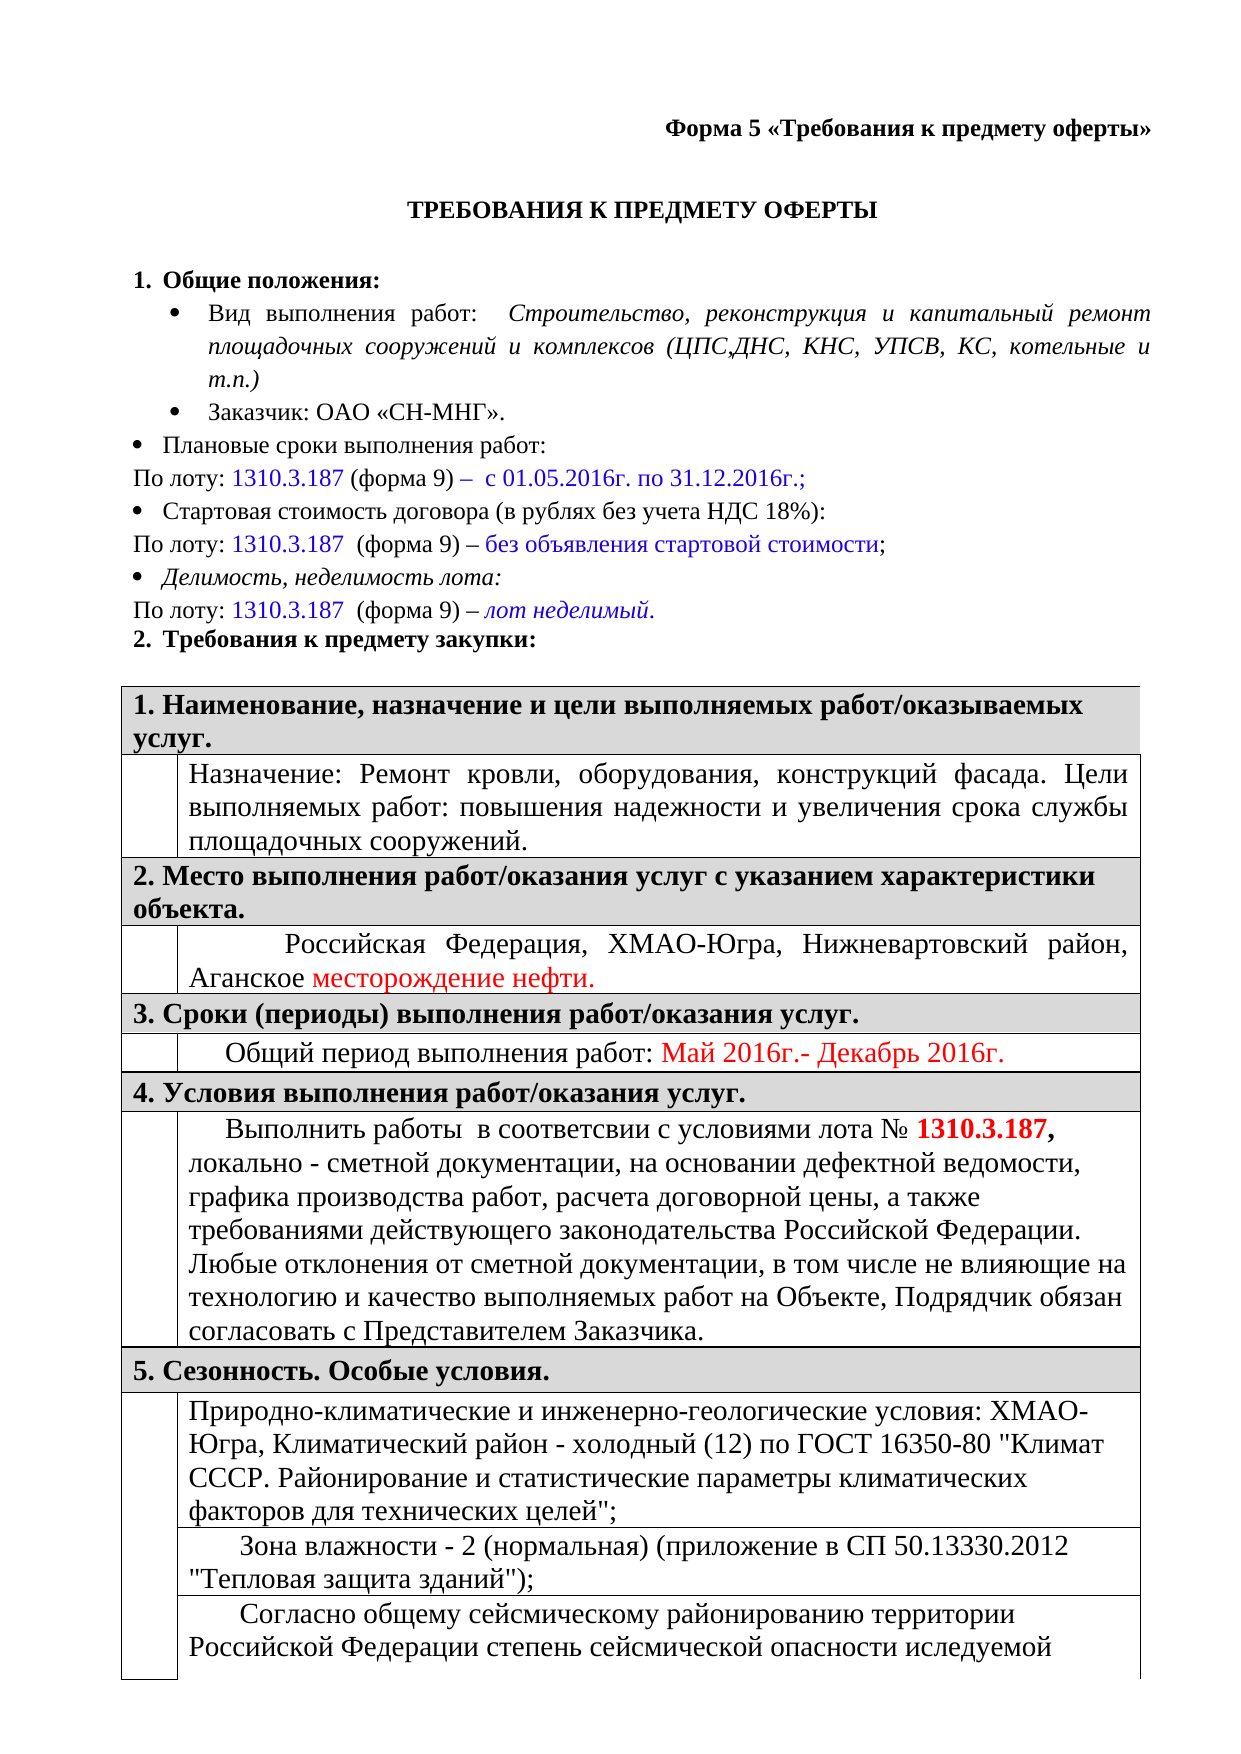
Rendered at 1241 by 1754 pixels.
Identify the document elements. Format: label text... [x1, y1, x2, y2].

table_cell [122, 1393, 177, 1679]
table_cell [122, 1034, 177, 1071]
table_cell Природно-климатические и инженерно-геологические условия: ХМАО-Югра, Климатический район - холодный (12) по ГОСТ 16350-80 "Климат СССР. Районирование и статистические параметры климатических факторов для технических целей"; [178, 1393, 1140, 1527]
table_cell 3. Сроки (периоды) выполнения работ/оказания услуг. [122, 994, 1140, 1032]
table_cell [122, 1112, 177, 1346]
table_cell [122, 755, 177, 857]
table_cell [178, 1596, 1140, 1679]
text По лоту: 1310.3.187 (форма 9) – с 01.05.2016г. по 31.12.2016г.; [133, 463, 1152, 492]
list Вид выполнения работ: Строительство, реконструкция и капитальный ремонт площадочных сооружений и комплексов (ЦПС,ДНС, КНС, УПСВ, КС, котельные и т.п.) [170, 298, 1152, 393]
list Заказчик: ОАО «СН-МНГ». [170, 397, 1152, 426]
table_cell 2. Место выполнения работ/оказания услуг с указанием характеристики объекта. [122, 858, 1140, 925]
list Плановые сроки выполнения работ: [133, 430, 1152, 459]
table_cell [122, 926, 177, 993]
list Требования к предмету закупки: [133, 624, 1152, 653]
table_cell Назначение: Ремонт кровли, оборудования, конструкций фасада. Цели выполняемых работ: повышения надежности и увеличения срока службы площадочных сооружений. [178, 755, 1140, 857]
list Делимость, неделимость лота: [133, 562, 1152, 591]
table_header 1. Наименование, назначение и цели выполняемых работ/оказываемых услуг. [122, 687, 1140, 754]
text По лоту: 1310.3.187 (форма 9) – лот неделимый. [133, 595, 1152, 624]
text ТРЕБОВАНИЯ К ПРЕДМЕТУ ОФЕРТЫ [133, 195, 1152, 224]
list Стартовая стоимость договора (в рублях без учета НДС 18%): [133, 496, 1152, 525]
text По лоту: 1310.3.187 (форма 9) – без объявления стартовой стоимости; [133, 529, 1152, 558]
table_cell Российская Федерация, ХМАО-Югра, Нижневартовский район, Аганское месторождение нефти. [178, 926, 1140, 993]
table_cell Общий период выполнения работ: Май 2016г.- Декабрь 2016г. [178, 1034, 1140, 1071]
table_cell Выполнить работы в соответсвии с условиями лота № 1310.3.187, локально - сметной документации, на основании дефектной ведомости, графика производства работ, расчета договорной цены, а также требованиями действующего законодательства Российской Федерации. Любые отклонения от сметной документации, в том числе не влияющие на технологию и качество выполняемых работ на Объекте, Подрядчик обязан согласовать с Представителем Заказчика. [178, 1112, 1140, 1346]
table_cell Зона влажности - 2 (нормальная) (приложение в СП 50.13330.2012 "Тепловая защита зданий"); [178, 1528, 1140, 1595]
table_cell 5. Сезонность. Особые условия. [122, 1348, 1140, 1392]
list Общие положения: [133, 265, 1152, 294]
text Форма 5 «Требования к предмету оферты» [133, 113, 1152, 141]
table_cell 4. Условия выполнения работ/оказания услуг. [122, 1073, 1140, 1111]
